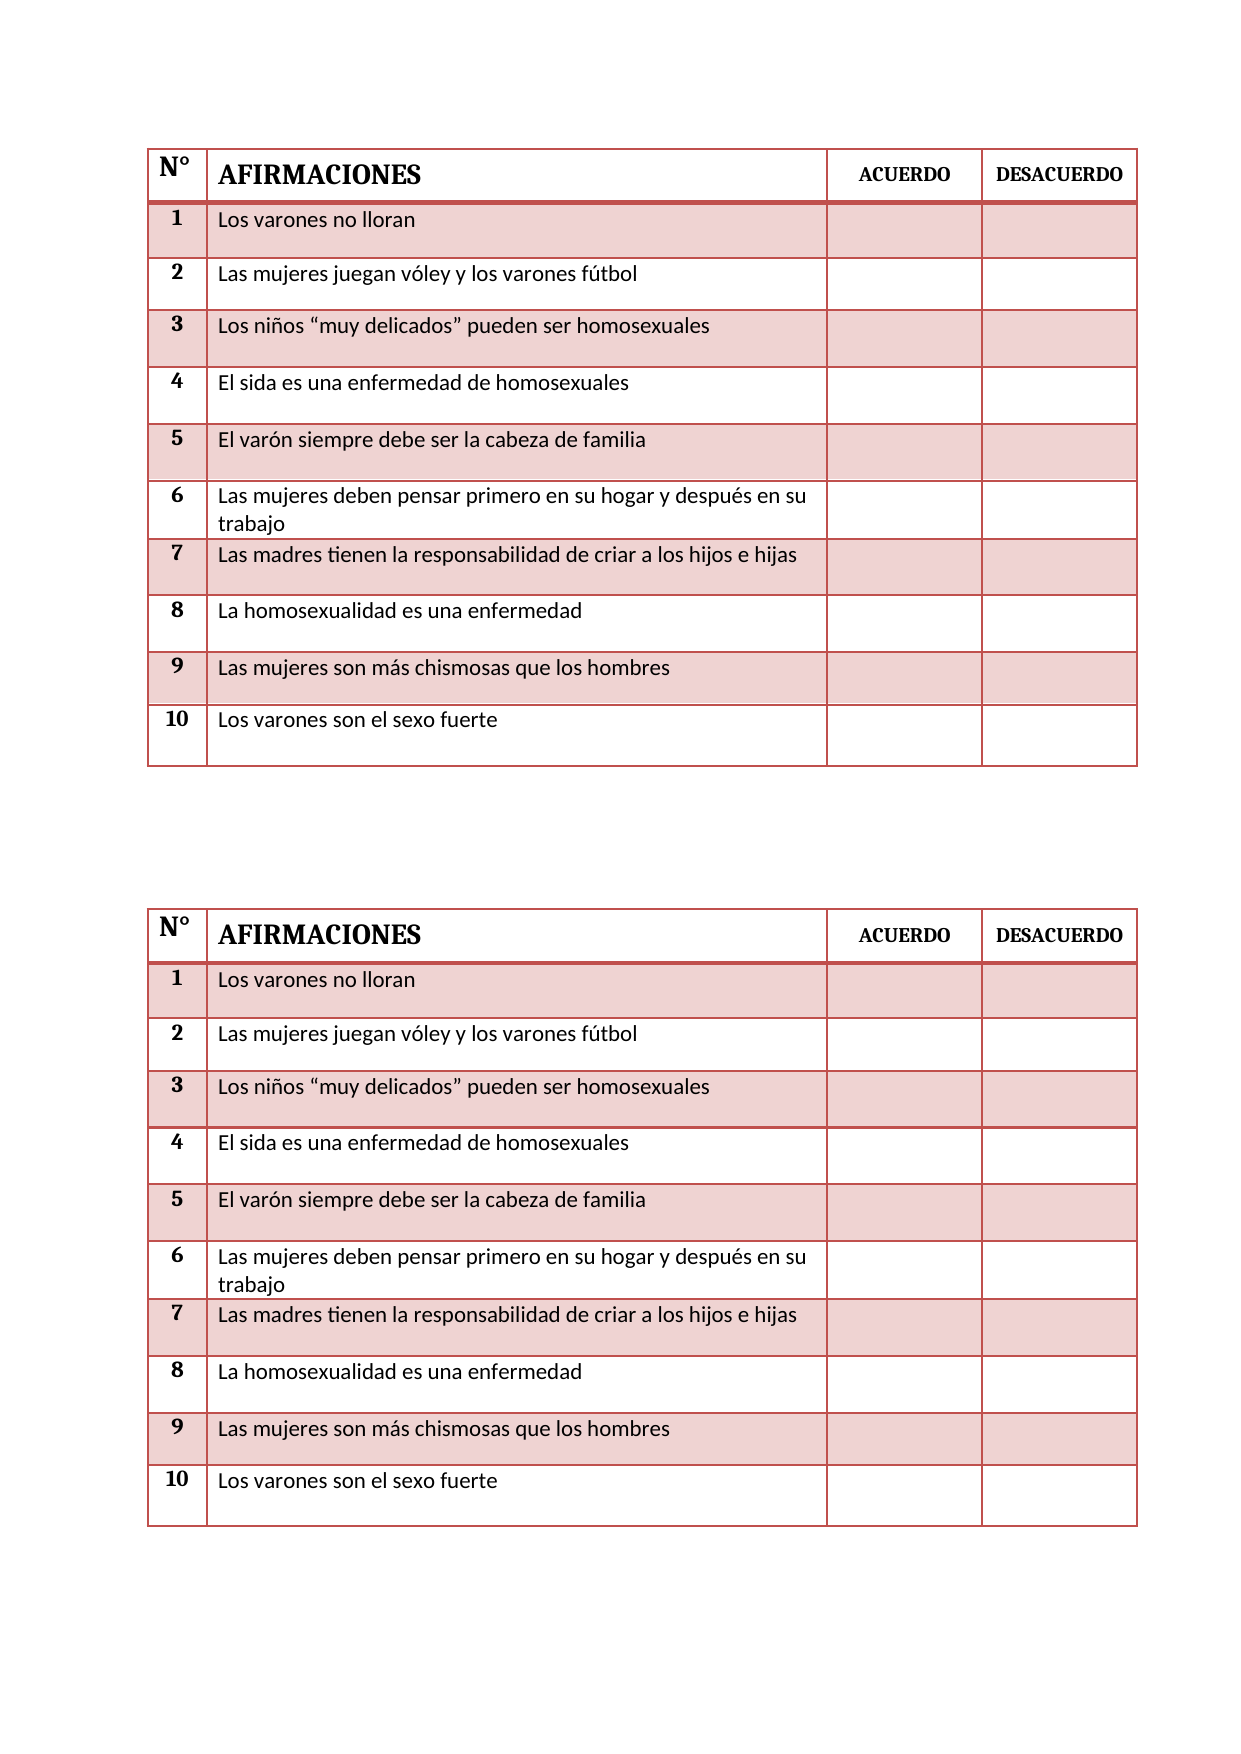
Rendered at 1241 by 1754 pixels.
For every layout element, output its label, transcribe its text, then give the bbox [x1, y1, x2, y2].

table_cell [828, 311, 981, 366]
table_cell 9 [149, 653, 206, 703]
table_cell [983, 596, 1136, 651]
table_cell 7 [149, 1300, 206, 1355]
table_cell [828, 1357, 981, 1412]
table_cell [983, 1185, 1136, 1240]
table_cell Las mujeres juegan vóley y los varones fútbol [208, 1019, 826, 1070]
table_cell Las mujeres juegan vóley y los varones fútbol [208, 259, 826, 309]
table_cell [828, 596, 981, 651]
table_cell 10 [149, 1466, 206, 1525]
table_cell [828, 1414, 981, 1464]
table_cell [828, 1300, 981, 1355]
table_cell [828, 965, 981, 1017]
table_cell [983, 259, 1136, 309]
table_cell 2 [149, 1019, 206, 1070]
table_header DESACUERDO [983, 910, 1136, 961]
table_cell Los niños “muy delicados” pueden ser homosexuales [208, 1072, 826, 1126]
table_cell [828, 425, 981, 479]
table_cell [983, 1019, 1136, 1070]
table_cell [983, 205, 1136, 257]
table_cell Las mujeres son más chismosas que los hombres [208, 653, 826, 703]
table_cell Los varones no lloran [208, 205, 826, 257]
table_cell 8 [149, 596, 206, 651]
table_cell 5 [149, 425, 206, 479]
table_cell Las madres tienen la responsabilidad de criar a los hijos e hijas [208, 1300, 826, 1355]
table_cell El varón siempre debe ser la cabeza de familia [208, 1185, 826, 1240]
table_cell [983, 1466, 1136, 1525]
table_header AFIRMACIONES [208, 910, 826, 961]
table_cell Las mujeres deben pensar primero en su hogar y después en su trabajo [208, 482, 826, 538]
table_header N° [149, 910, 206, 961]
table_cell Los varones son el sexo fuerte [208, 706, 826, 764]
table_cell [828, 653, 981, 703]
table_cell [828, 1242, 981, 1298]
table_cell 8 [149, 1357, 206, 1412]
table_cell Los varones no lloran [208, 965, 826, 1017]
table_cell [828, 205, 981, 257]
table_cell Los niños “muy delicados” pueden ser homosexuales [208, 311, 826, 366]
table_cell [983, 311, 1136, 366]
table_header ACUERDO [828, 910, 981, 961]
table_cell 7 [149, 540, 206, 594]
table_cell 3 [149, 311, 206, 366]
table_cell [828, 1019, 981, 1070]
table_cell 6 [149, 1242, 206, 1298]
table_cell [983, 653, 1136, 703]
table_cell [828, 368, 981, 423]
table_cell Las mujeres son más chismosas que los hombres [208, 1414, 826, 1464]
table_cell [983, 1129, 1136, 1183]
table_cell El varón siempre debe ser la cabeza de familia [208, 425, 826, 479]
table_cell [983, 706, 1136, 764]
table_cell 1 [149, 965, 206, 1017]
table_cell 4 [149, 368, 206, 423]
table_cell 5 [149, 1185, 206, 1240]
table_cell [828, 1129, 981, 1183]
table_header N° [149, 150, 206, 200]
table_cell 2 [149, 259, 206, 309]
table_cell 1 [149, 205, 206, 257]
table_cell Las madres tienen la responsabilidad de criar a los hijos e hijas [208, 540, 826, 594]
table_cell [983, 965, 1136, 1017]
table_cell [983, 1242, 1136, 1298]
table_cell Las mujeres deben pensar primero en su hogar y después en su trabajo [208, 1242, 826, 1298]
table_cell [828, 1185, 981, 1240]
table_cell [983, 540, 1136, 594]
table_cell [828, 482, 981, 538]
table_cell 9 [149, 1414, 206, 1464]
table_cell [983, 1072, 1136, 1126]
table_cell La homosexualidad es una enfermedad [208, 1357, 826, 1412]
table_cell 3 [149, 1072, 206, 1126]
table_cell [983, 1300, 1136, 1355]
table_header ACUERDO [828, 150, 981, 200]
table_cell [983, 1414, 1136, 1464]
table_cell [828, 1072, 981, 1126]
table_cell 4 [149, 1129, 206, 1183]
table_cell Los varones son el sexo fuerte [208, 1466, 826, 1525]
table_cell [828, 259, 981, 309]
table_cell [983, 425, 1136, 479]
table_cell [983, 368, 1136, 423]
table_cell [983, 482, 1136, 538]
table_cell La homosexualidad es una enfermedad [208, 596, 826, 651]
table_header DESACUERDO [983, 150, 1136, 200]
table_header AFIRMACIONES [208, 150, 826, 200]
table_cell El sida es una enfermedad de homosexuales [208, 368, 826, 423]
table_cell 10 [149, 706, 206, 764]
table_cell El sida es una enfermedad de homosexuales [208, 1129, 826, 1183]
table_cell [983, 1357, 1136, 1412]
table_cell [828, 706, 981, 764]
table_cell [828, 1466, 981, 1525]
table_cell 6 [149, 482, 206, 538]
table_cell [828, 540, 981, 594]
